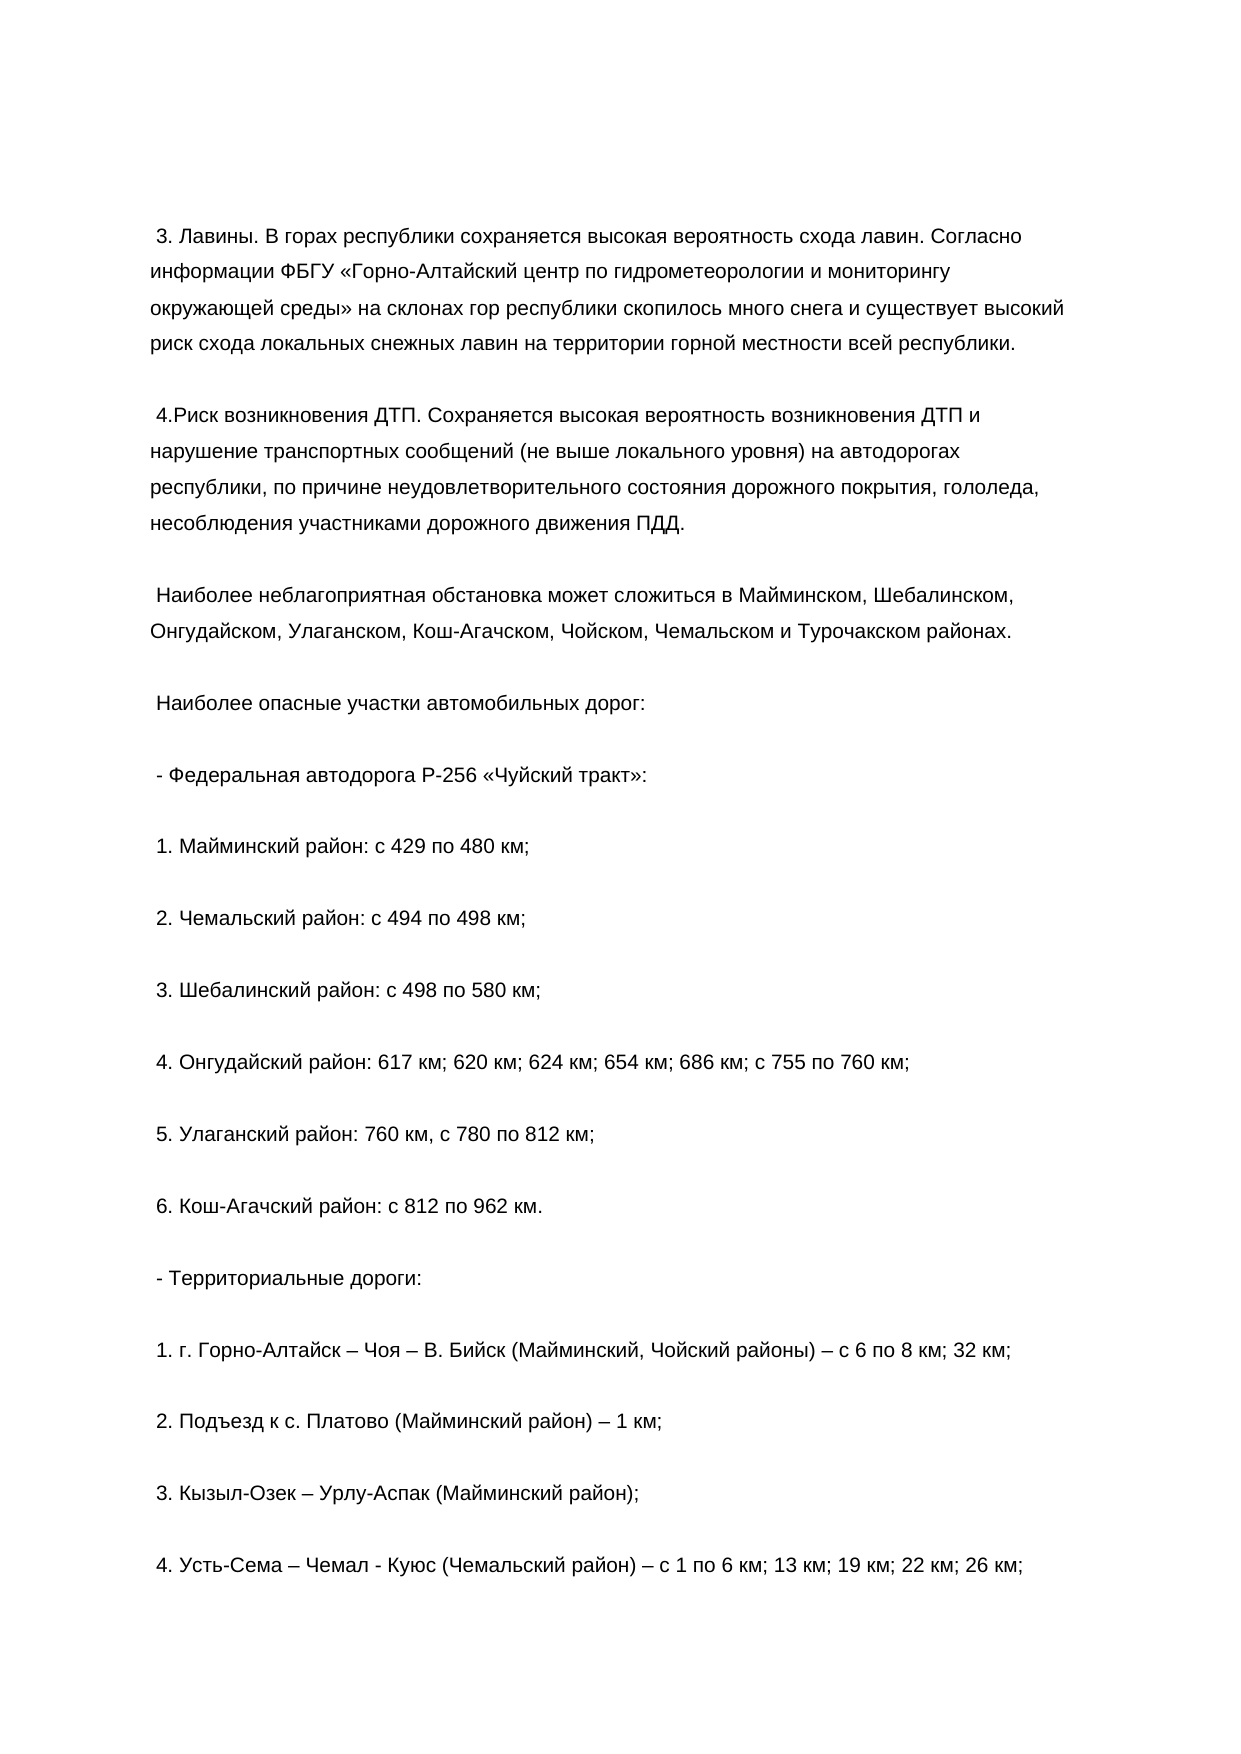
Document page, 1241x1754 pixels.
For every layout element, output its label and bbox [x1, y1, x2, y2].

table_cell [140, 150, 1078, 1577]
